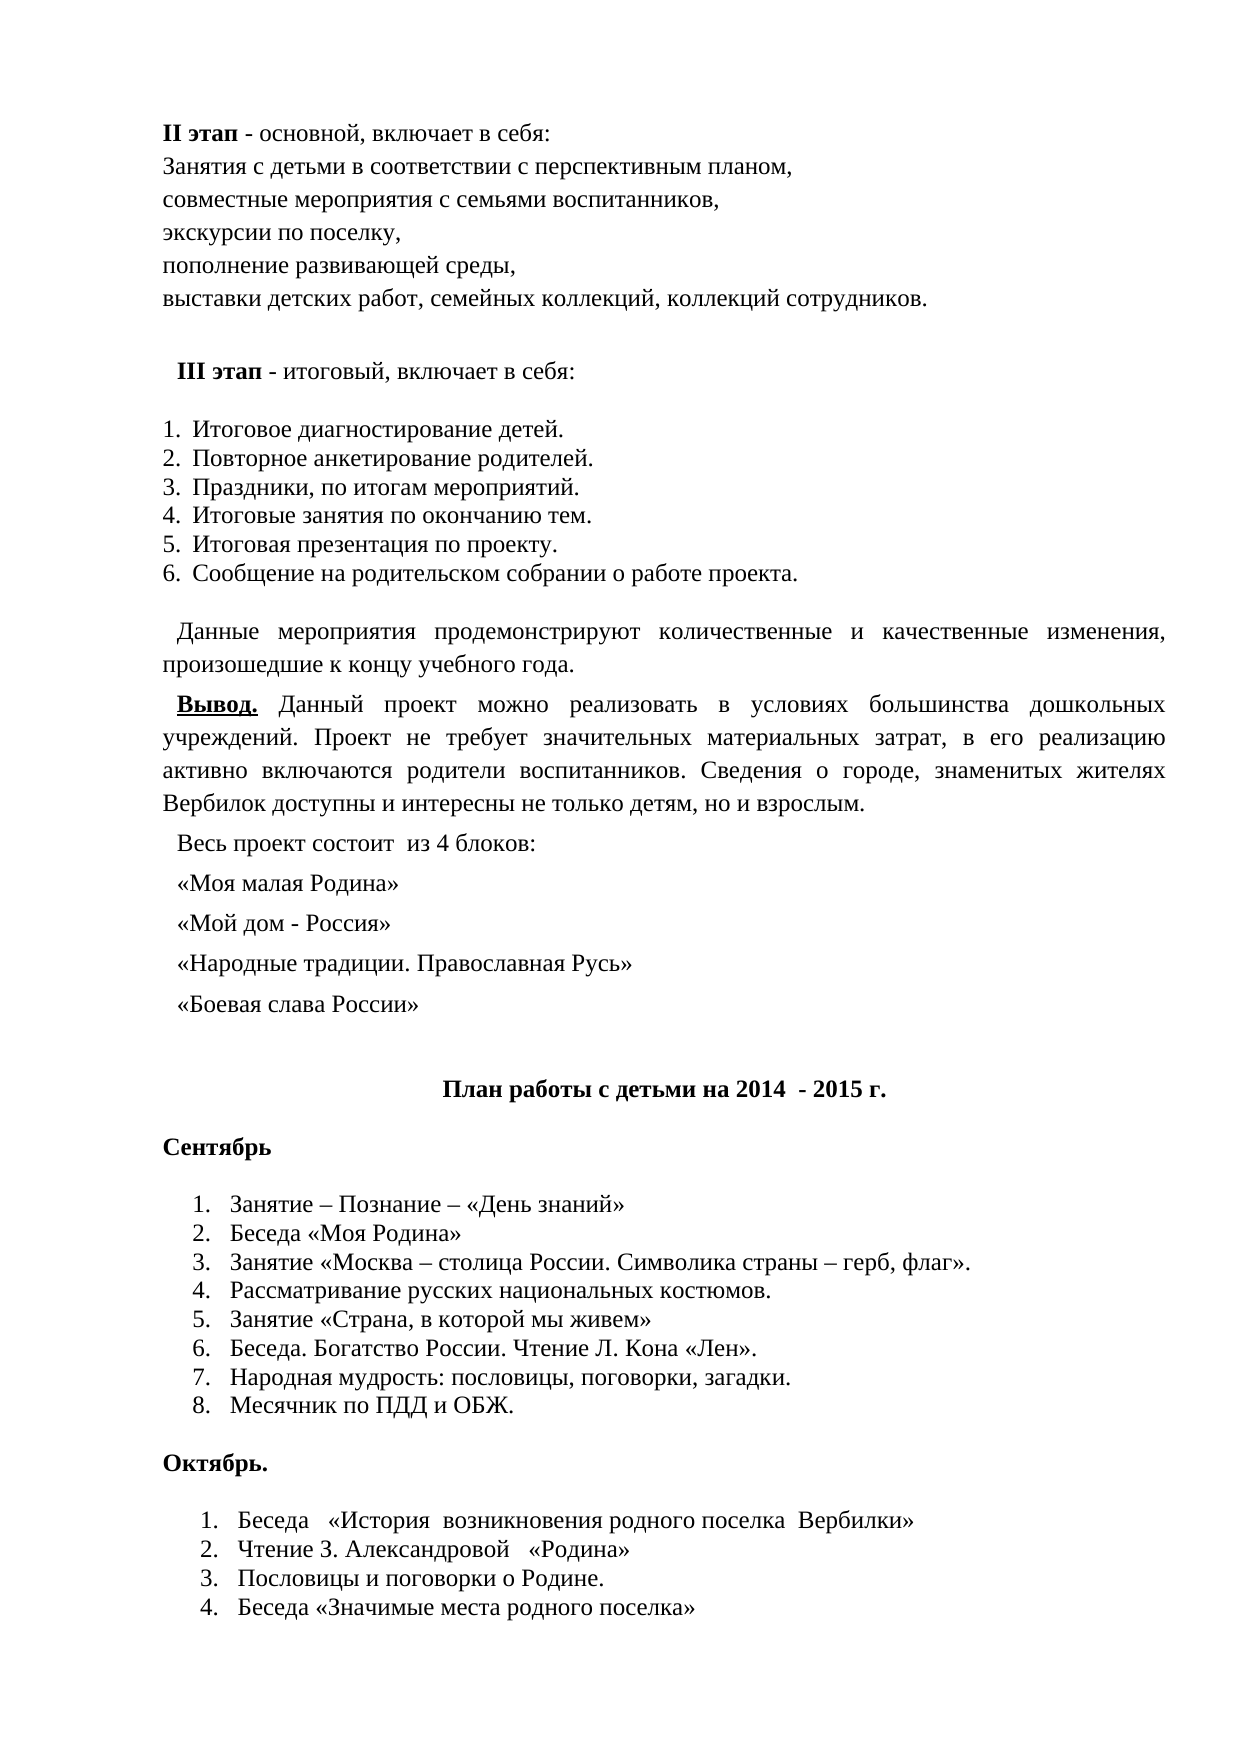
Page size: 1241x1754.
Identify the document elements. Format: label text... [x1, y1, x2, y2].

list Занятие «Москва – столица России. Символика страны – герб, флаг». [192, 1247, 1167, 1276]
list Занятие – Познание – «День знаний» [192, 1189, 1167, 1218]
list Рассматривание русских национальных костюмов. [192, 1276, 1167, 1304]
text пополнение развивающей среды, [162, 250, 1167, 279]
list Праздники, по итогам мероприятий. [162, 472, 1167, 501]
text экскурсии по поселку, [162, 217, 1167, 246]
text Октябрь. [162, 1448, 1167, 1477]
list Сообщение на родительском собрании о работе проекта. [162, 558, 1167, 587]
text «Боевая слава России» [162, 989, 1167, 1017]
text Вывод. Данный проект можно реализовать в условиях большинства дошкольных учреждений. Проект не требует значительных материальных затрат, в его реализацию активно включаются родители воспитанников. Сведения о городе, знаменитых жителях Вербилок доступны и интересны не только детям, но и взрослым. [162, 689, 1167, 817]
text «Народные традиции. Православная Русь» [162, 948, 1167, 977]
list Беседа «Значимые места родного поселка» [200, 1592, 1167, 1621]
text Весь проект состоит из 4 блоков: [162, 828, 1167, 857]
list Беседа «Моя Родина» [192, 1218, 1167, 1247]
text совместные мероприятия с семьями воспитанников, [162, 184, 1167, 213]
list Беседа «История возникновения родного поселка Вербилки» [200, 1506, 1167, 1534]
list Итоговое диагностирование детей. [162, 414, 1167, 443]
list Месячник по ПДД и ОБЖ. [192, 1391, 1167, 1419]
text Занятия с детьми в соответствии с перспективным планом, [162, 151, 1167, 180]
list Итоговые занятия по окончанию тем. [162, 501, 1167, 529]
text II этап - основной, включает в себя: [162, 118, 1167, 147]
list Повторное анкетирование родителей. [162, 443, 1167, 472]
list Народная мудрость: пословицы, поговорки, загадки. [192, 1362, 1167, 1391]
text Данные мероприятия продемонстрируют количественные и качественные изменения, произошедшие к концу учебного года. [162, 616, 1167, 678]
list Итоговая презентация по проекту. [162, 529, 1167, 558]
list Пословицы и поговорки о Родине. [200, 1563, 1167, 1592]
text III этап - итоговый, включает в себя: [162, 356, 1167, 385]
text План работы с детьми на 2014 - 2015 г. [162, 1074, 1167, 1103]
list Чтение З. Александровой «Родина» [200, 1534, 1167, 1563]
text «Мой дом - Россия» [162, 908, 1167, 937]
text выставки детских работ, семейных коллекций, коллекций сотрудников. [162, 283, 1167, 312]
text «Моя малая Родина» [162, 868, 1167, 897]
list Занятие «Страна, в которой мы живем» [192, 1304, 1167, 1333]
text Сентябрь [162, 1132, 1167, 1161]
list Беседа. Богатство России. Чтение Л. Кона «Лен». [192, 1333, 1167, 1362]
